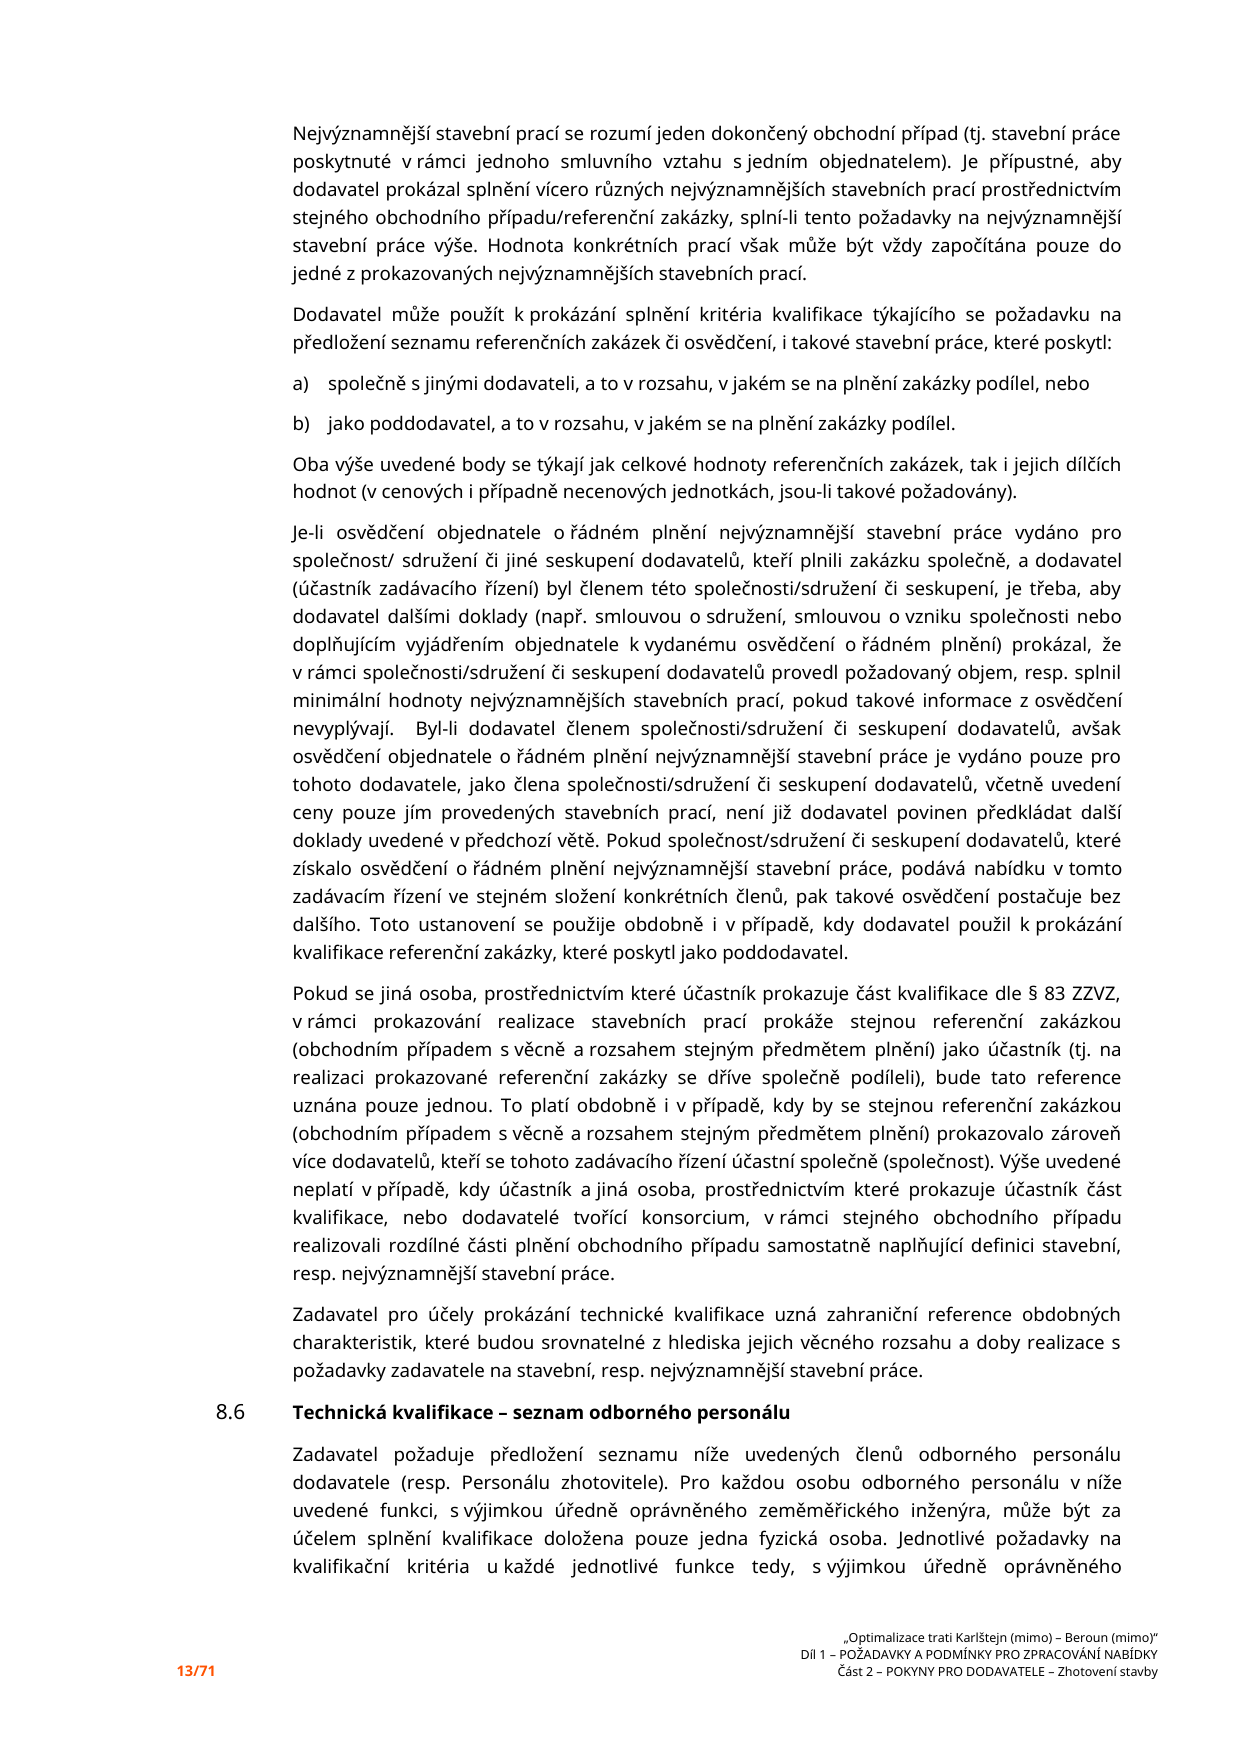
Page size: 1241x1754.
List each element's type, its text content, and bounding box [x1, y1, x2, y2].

text Pokud se jiná osoba, prostřednictvím které účastník prokazuje část kvalifikace dle § 83 ZZVZ, v rámci prokazování realizace stavebních prací prokáže stejnou referenční zakázkou (obchodním případem s věcně a rozsahem stejným předmětem plnění) jako účastník (tj. na realizaci prokazované referenční zakázky se dříve společně podíleli), bude tato reference uznána pouze jednou. To platí obdobně i v případě, kdy by se stejnou referenční zakázkou (obchodním případem s věcně a rozsahem stejným předmětem plnění) prokazovalo zároveň více dodavatelů, kteří se tohoto zadávacího řízení účastní společně (společnost). Výše uvedené neplatí v případě, kdy účastník a jiná osoba, prostřednictvím které prokazuje účastník část kvalifikace, nebo dodavatelé tvořící konsorcium, v rámci stejného obchodního případu realizovali rozdílné části plnění obchodního případu samostatně naplňující definici stavební, resp. nejvýznamnější stavební práce. [292, 980, 1122, 1286]
text Dodavatel může použít k prokázání splnění kritéria kvalifikace týkajícího se požadavku na předložení seznamu referenčních zakázek či osvědčení, i takové stavební práce, které poskytl: [292, 301, 1122, 355]
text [292, 1441, 1122, 1579]
text Nejvýznamnější stavební prací se rozumí jeden dokončený obchodní případ (tj. stavební práce poskytnuté v rámci jednoho smluvního vztahu s jedním objednatelem). Je přípustné, aby dodavatel prokázal splnění vícero různých nejvýznamnějších stavebních prací prostřednictvím stejného obchodního případu/referenční zakázky, splní-li tento požadavky na nejvýznamnější stavební práce výše. Hodnota konkrétních prací však může být vždy započítána pouze do jedné z prokazovaných nejvýznamnějších stavebních prací. [292, 121, 1122, 286]
text jako poddodavatel, a to v rozsahu, v jakém se na plnění zakázky podílel. [292, 410, 1122, 436]
text Oba výše uvedené body se týkají jak celkové hodnoty referenčních zakázek, tak i jejich dílčích hodnot (v cenových i případně necenových jednotkách, jsou-li takové požadovány). [292, 451, 1122, 504]
list společně s jinými dodavateli, a to v rozsahu, v jakém se na plnění zakázky podílel, nebo [292, 370, 1122, 395]
text Zadavatel pro účely prokázání technické kvalifikace uzná zahraniční reference obdobných charakteristik, které budou srovnatelné z hlediska jejich věcného rozsahu a doby realizace s požadavky zadavatele na stavební, resp. nejvýznamnější stavební práce. [292, 1301, 1122, 1382]
text Je-li osvědčení objednatele o řádném plnění nejvýznamnější stavební práce vydáno pro společnost/ sdružení či jiné seskupení dodavatelů, kteří plnili zakázku společně, a dodavatel (účastník zadávacího řízení) byl členem této společnosti/sdružení či seskupení, je třeba, aby dodavatel dalšími doklady (např. smlouvou o sdružení, smlouvou o vzniku společnosti nebo doplňujícím vyjádřením objednatele k vydanému osvědčení o řádném plnění) prokázal, že v rámci společnosti/sdružení či seskupení dodavatelů provedl požadovaný objem, resp. splnil minimální hodnoty nejvýznamnějších stavebních prací, pokud takové informace z osvědčení nevyplývají. Byl-li dodavatel členem společnosti/sdružení či seskupení dodavatelů, avšak osvědčení objednatele o řádném plnění nejvýznamnější stavební práce je vydáno pouze pro tohoto dodavatele, jako člena společnosti/sdružení či seskupení dodavatelů, včetně uvedení ceny pouze jím provedených stavebních prací, není již dodavatel povinen předkládat další doklady uvedené v předchozí větě. Pokud společnost/sdružení či seskupení dodavatelů, které získalo osvědčení o řádném plnění nejvýznamnější stavební práce, podává nabídku v tomto zadávacím řízení ve stejném složení konkrétních členů, pak takové osvědčení postačuje bez dalšího. Toto ustanovení se použije obdobně i v případě, kdy dodavatel použil k prokázání kvalifikace referenční zakázky, které poskytl jako poddodavatel. [292, 519, 1122, 965]
text Technická kvalifikace – seznam odborného personálu [216, 1397, 1122, 1426]
